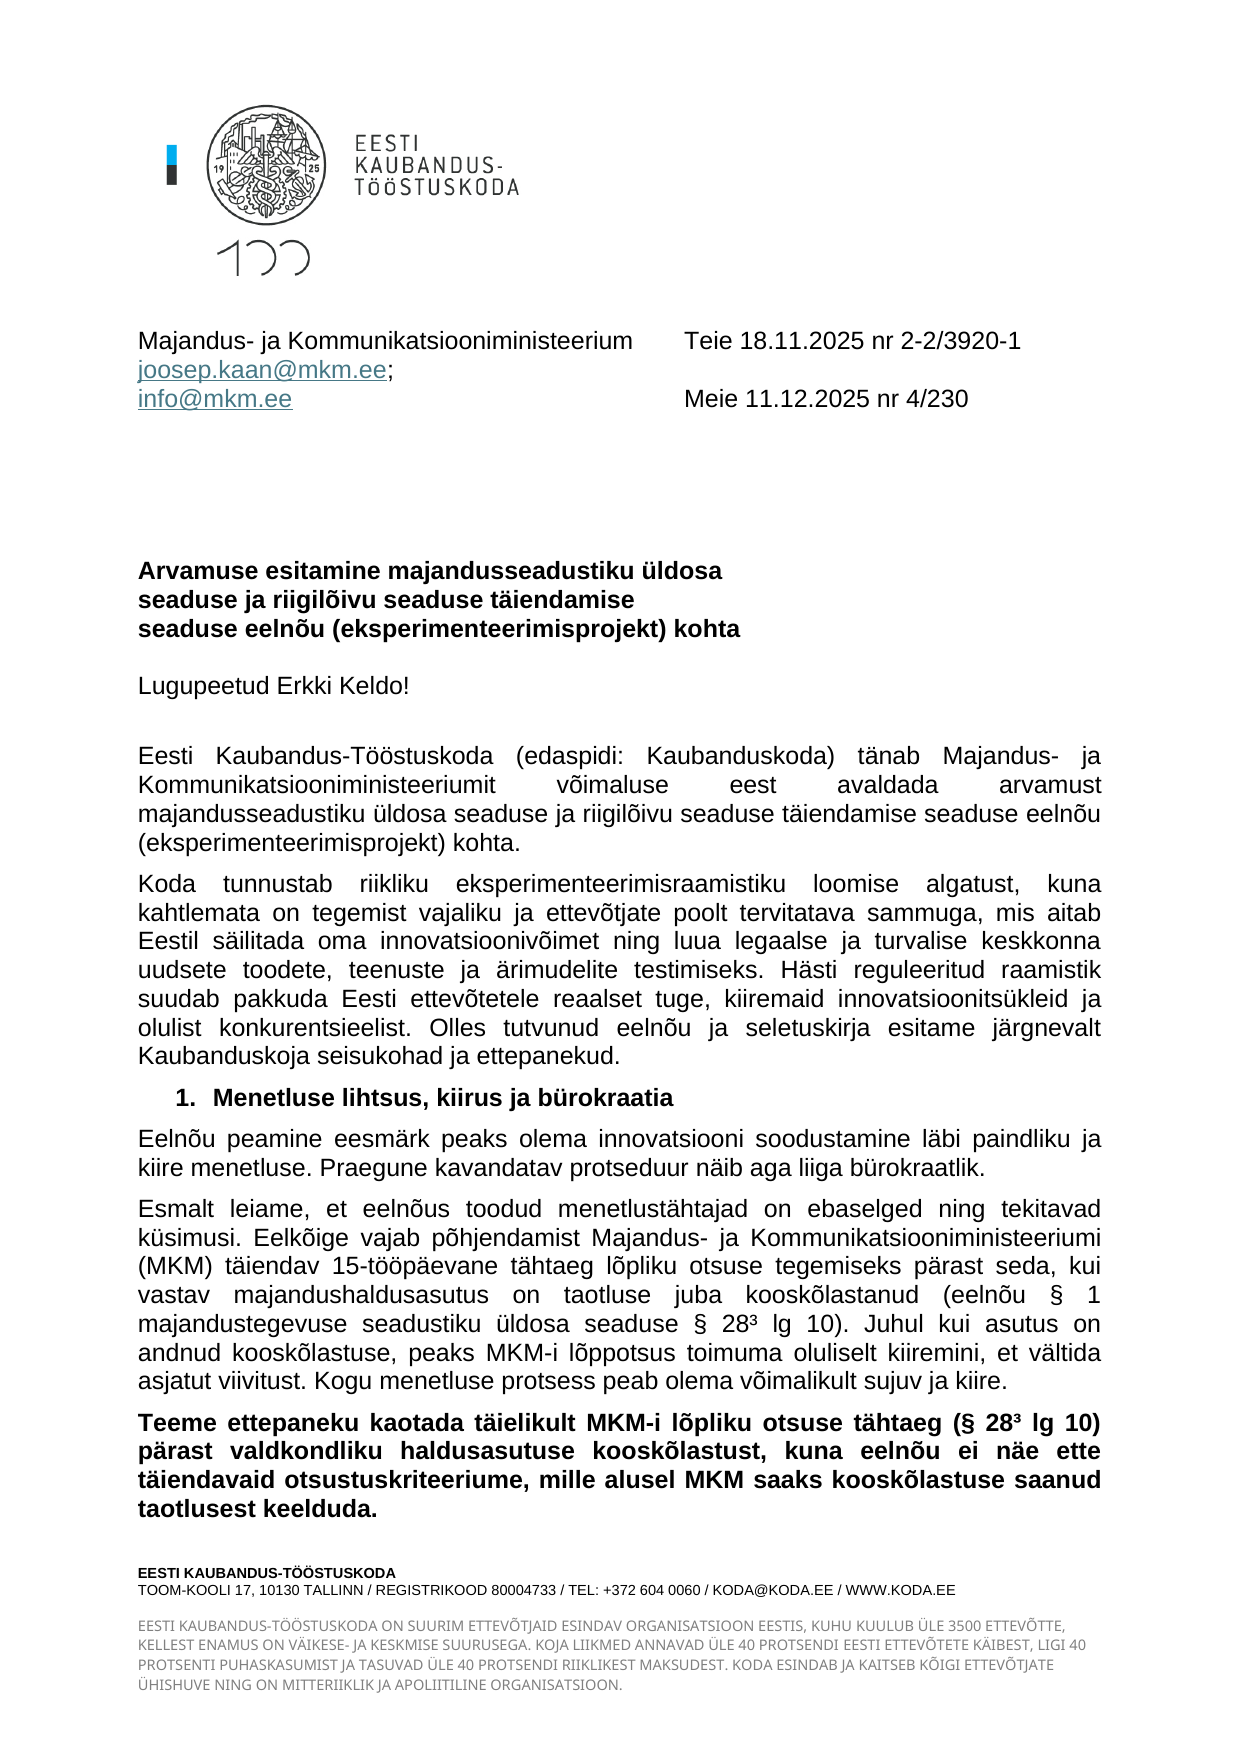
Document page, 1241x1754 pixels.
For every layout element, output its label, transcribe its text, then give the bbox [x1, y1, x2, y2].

text Lugupeetud Erkki Keldo! [138, 671, 1103, 700]
text seaduse ja riigilõivu seaduse täiendamise [138, 585, 1103, 614]
text Majandus- ja Kommunikatsiooniministeerium Teie 18.11.2025 nr 2-2/3920-1 [138, 326, 1103, 355]
text Teeme ettepaneku kaotada täielikult MKM-i lõpliku otsuse tähtaeg (§ 28³ lg 10) pärast valdkondliku haldusasutuse kooskõlastust, kuna eelnõu ei näe ette täiendavaid otsustuskriteeriume, mille alusel MKM saaks kooskõlastuse saanud taotlusest keelduda. [138, 1408, 1103, 1523]
text seaduse eelnõu (eksperimenteerimisprojekt) kohta [138, 614, 1103, 643]
text Eesti Kaubandus-Tööstuskoda (edaspidi: Kaubanduskoda) tänab Majandus- ja Kommunikatsiooniministeeriumit võimaluse eest avaldada arvamust majandusseadustiku üldosa seaduse ja riigilõivu seaduse täiendamise seaduse eelnõu (eksperimenteerimisprojekt) kohta. [138, 741, 1103, 856]
text Koda tunnustab riikliku eksperimenteerimisraamistiku loomise algatust, kuna kahtlemata on tegemist vajaliku ja ettevõtjate poolt tervitatava sammuga, mis aitab Eestil säilitada oma innovatsioonivõimet ning luua legaalse ja turvalise keskkonna uudsete toodete, teenuste ja ärimudelite testimiseks. Hästi reguleeritud raamistik suudab pakkuda Eesti ettevõtetele reaalset tuge, kiiremaid innovatsioonitsükleid ja olulist konkurentsieelist. Olles tutvunud eelnõu ja seletuskirja esitame järgnevalt Kaubanduskoja seisukohad ja ettepanekud. [138, 869, 1103, 1070]
text Eelnõu peamine eesmärk peaks olema innovatsiooni soodustamine läbi paindliku ja kiire menetluse. Praegune kavandatav protseduur näib aga liiga bürokraatlik. [138, 1124, 1103, 1181]
list Menetluse lihtsus, kiirus ja bürokraatia [175, 1083, 1103, 1111]
text Arvamuse esitamine majandusseadustiku üldosa [138, 556, 1103, 585]
text info@mkm.ee Meie 11.12.2025 nr 4/230 [138, 384, 1103, 413]
text joosep.kaan@mkm.ee; [138, 355, 1103, 384]
text Esmalt leiame, et eelnõus toodud menetlustähtajad on ebaselged ning tekitavad küsimusi. Eelkõige vajab põhjendamist Majandus- ja Kommunikatsiooniministeeriumi (MKM) täiendav 15-tööpäevane tähtaeg lõpliku otsuse tegemiseks pärast seda, kui vastav majandushaldusasutus on taotluse juba kooskõlastanud (eelnõu § 1 majandustegevuse seadustiku üldosa seaduse § 28³ lg 10). Juhul kui asutus on andnud kooskõlastuse, peaks MKM-i lõppotsus toimuma oluliselt kiiremini, et vältida asjatut viivitust. Kogu menetluse protsess peab olema võimalikult sujuv ja kiire. [138, 1194, 1103, 1395]
picture [137, 82, 543, 298]
